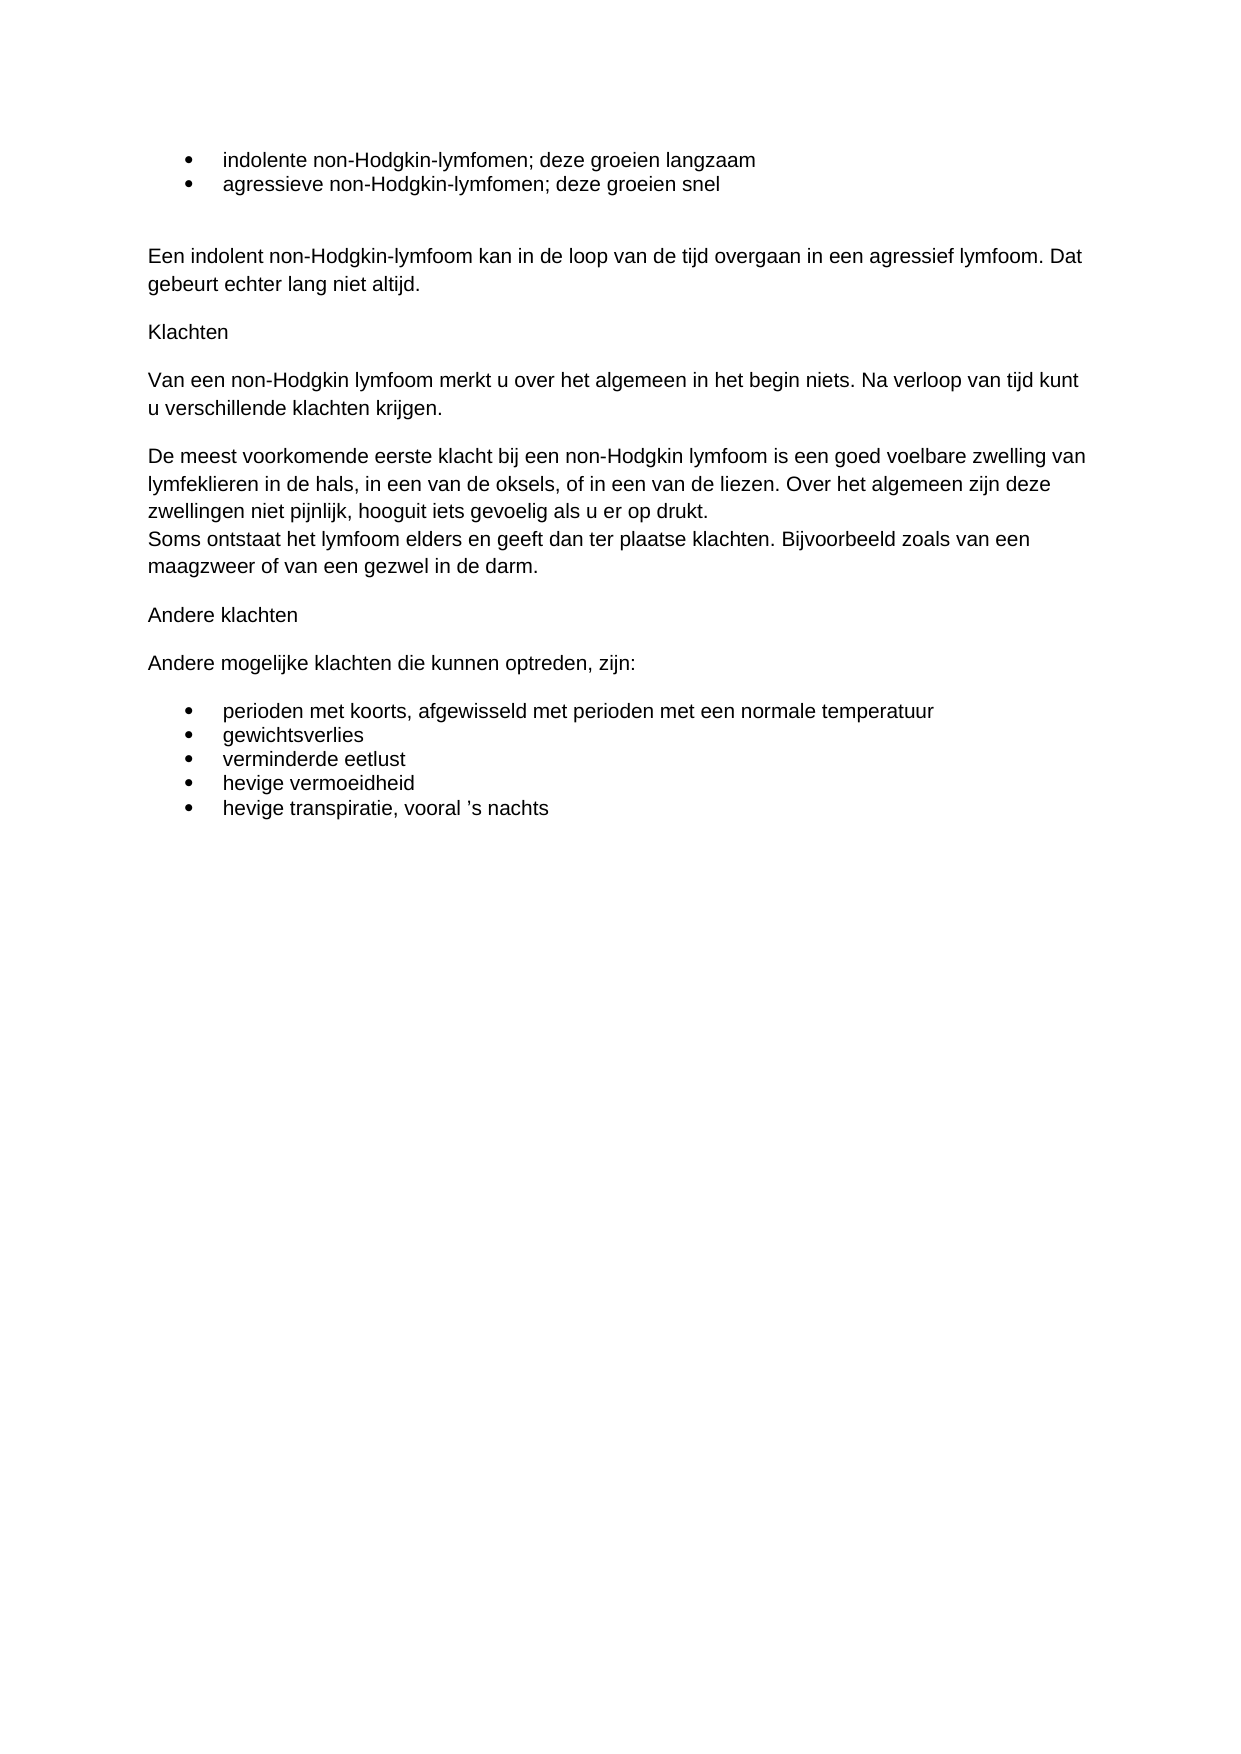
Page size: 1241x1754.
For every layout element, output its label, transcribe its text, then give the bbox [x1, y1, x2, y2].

list gewichtsverlies [185, 723, 1093, 747]
text Klachten [148, 320, 1093, 344]
text Andere klachten [148, 602, 1093, 626]
text Van een non-Hodgkin lymfoom merkt u over het algemeen in het begin niets. Na verloop van tijd kunt u verschillende klachten krijgen. [148, 368, 1093, 420]
list hevige vermoeidheid [185, 771, 1093, 795]
text De meest voorkomende eerste klacht bij een non-Hodgkin lymfoom is een goed voelbare zwelling van lymfeklieren in de hals, in een van de oksels, of in een van de liezen. Over het algemeen zijn deze zwellingen niet pijnlijk, hooguit iets gevoelig als u er op drukt. Soms ontstaat het lymfoom elders en geeft dan ter plaatse klachten. Bijvoorbeeld zoals van een maagzweer of van een gezwel in de darm. [148, 444, 1093, 578]
text Andere mogelijke klachten die kunnen optreden, zijn: [148, 651, 1093, 675]
list verminderde eetlust [185, 747, 1093, 771]
list hevige transpiratie, vooral ’s nachts [185, 795, 1093, 819]
list indolente non-Hodgkin-lymfomen; deze groeien langzaam [185, 148, 1093, 172]
text Een indolent non-Hodgkin-lymfoom kan in de loop van de tijd overgaan in een agressief lymfoom. Dat gebeurt echter lang niet altijd. [148, 244, 1093, 296]
list perioden met koorts, afgewisseld met perioden met een normale temperatuur [185, 699, 1093, 723]
list agressieve non-Hodgkin-lymfomen; deze groeien snel [185, 172, 1093, 196]
